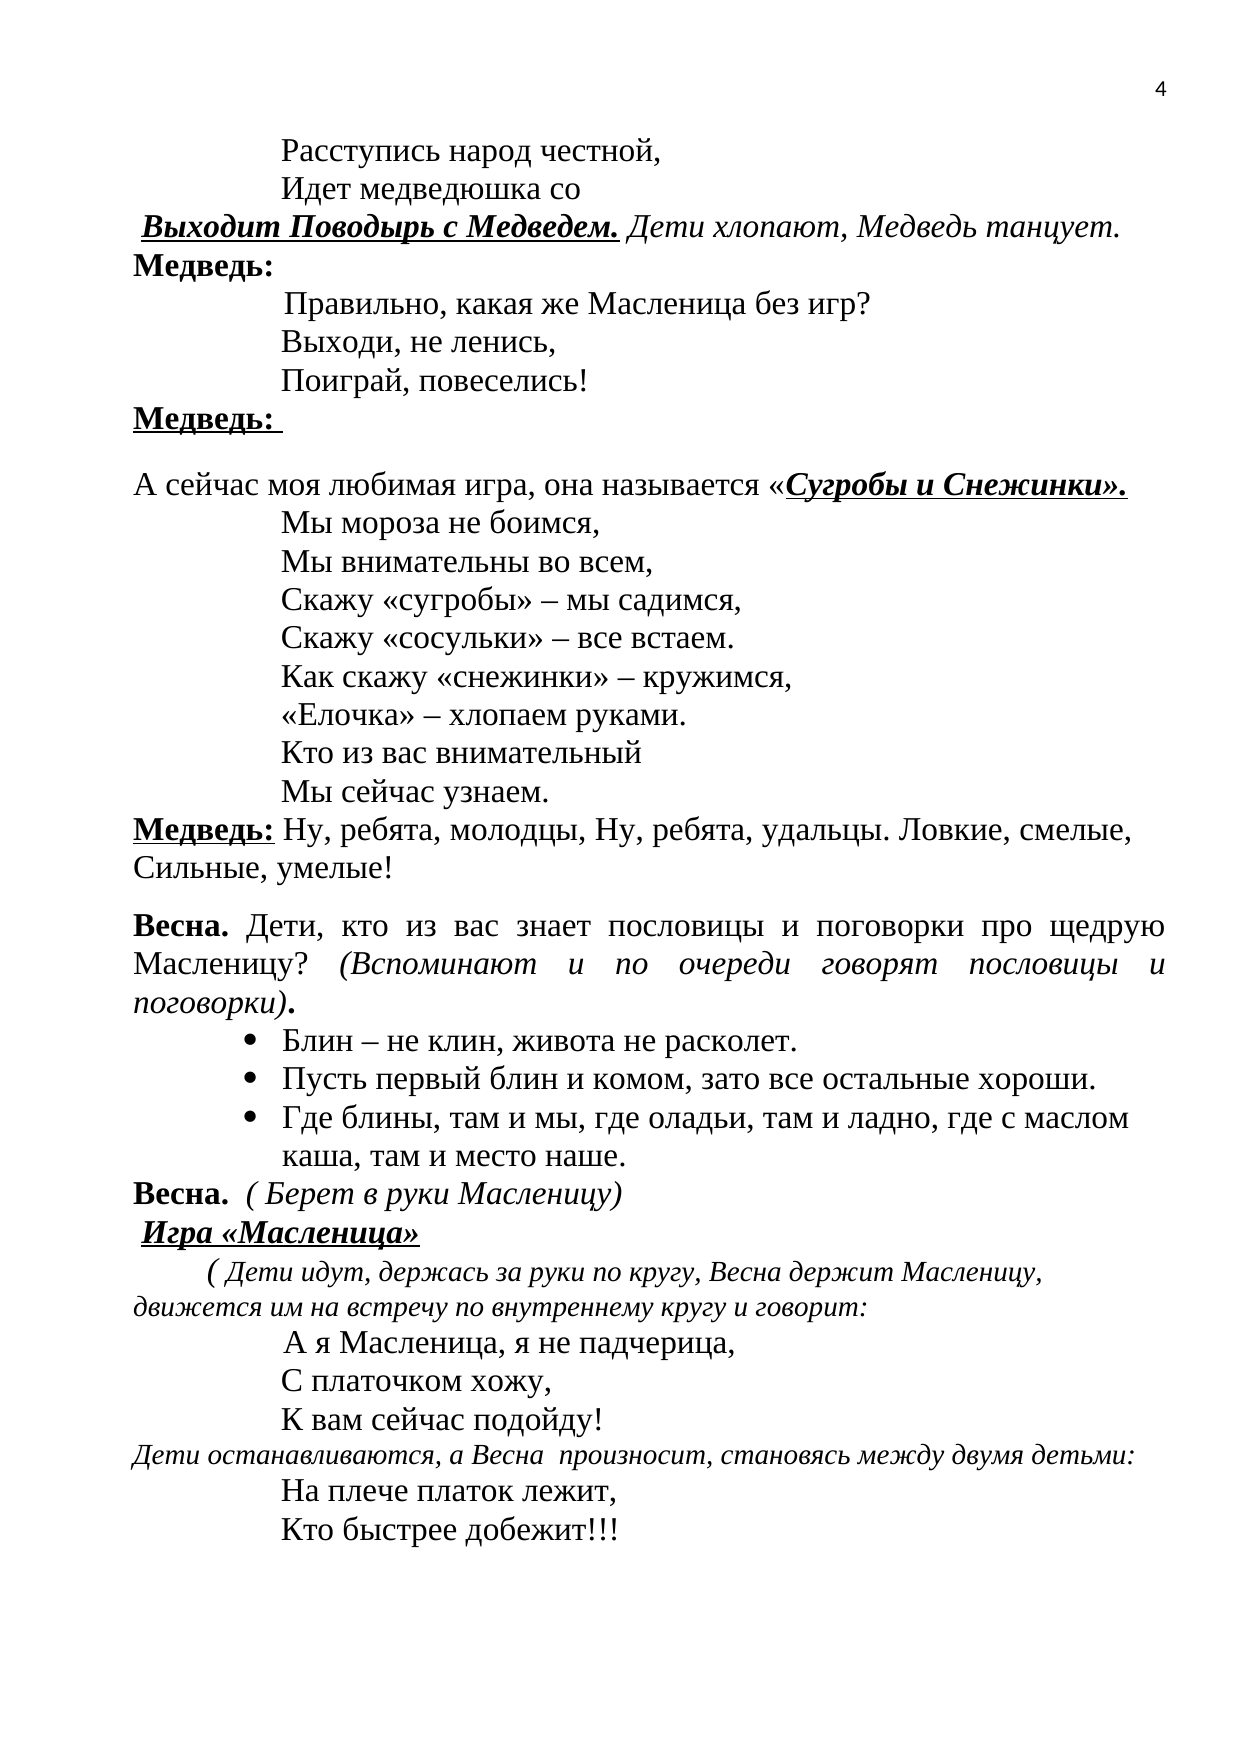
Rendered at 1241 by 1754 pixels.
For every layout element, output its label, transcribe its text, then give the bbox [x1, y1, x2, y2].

text Скажу «сугробы» – мы садимся, [133, 579, 1167, 618]
text Выходит Поводырь с Медведем. Дети хлопают, Медведь танцует. [133, 206, 1167, 245]
text К вам сейчас подойду! [133, 1399, 1167, 1437]
text Медведь: [133, 398, 1167, 436]
text Выходи, не ленись, [133, 321, 1167, 360]
text Правильно, какая же Масленица без игр? [133, 283, 1167, 321]
text Весна. ( Берет в руки Масленицу) [133, 1174, 1167, 1212]
text С платочком хожу, [133, 1361, 1167, 1399]
text Кто из вас внимательный [133, 733, 1167, 771]
text Дети останавливаются, а Весна произносит, становясь между двумя детьми: [133, 1437, 1167, 1471]
text «Елочка» – хлопаем руками. [133, 694, 1167, 733]
list Пусть первый блин и комом, зато все остальные хороши. [244, 1059, 1167, 1097]
text Как скажу «снежинки» – кружимся, [133, 656, 1167, 694]
text А сейчас моя любимая игра, она называется «Сугробы и Снежинки». [133, 464, 1167, 503]
text Поиграй, повеселись! [133, 360, 1167, 398]
list Где блины, там и мы, где оладьи, там и ладно, где с маслом каша, там и место наше. [244, 1097, 1167, 1174]
text Кто быстрее добежит!!! [133, 1509, 1167, 1547]
text Весна. Дети, кто из вас знает пословицы и поговорки про щедрую Масленицу? (Вспоминают и по очереди говорят пословицы и поговорки). [133, 905, 1167, 1020]
text Идет медведюшка со [133, 168, 1167, 206]
text Скажу «сосульки» – все встаем. [133, 618, 1167, 656]
text На плече платок лежит, [133, 1471, 1167, 1509]
text Мы мороза не боимся, [133, 503, 1167, 541]
list Блин – не клин, живота не расколет. [244, 1020, 1167, 1059]
text Мы сейчас узнаем. [133, 771, 1167, 809]
text А я Масленица, я не падчерица, [133, 1322, 1167, 1361]
text Медведь: Ну, ребята, молодцы, Ну, ребята, удальцы. Ловкие, смелые, Сильные, умелые! [133, 809, 1167, 886]
text Мы внимательны во всем, [133, 541, 1167, 579]
text Расступись народ честной, [133, 130, 1167, 168]
text Медведь: [133, 245, 1167, 283]
text ( Дети идут, держась за руки по кругу, Весна держит Масленицу, движется им на встречу по внутреннему кругу и говорит: [133, 1250, 1167, 1322]
text Игра «Масленица» [133, 1212, 1167, 1250]
